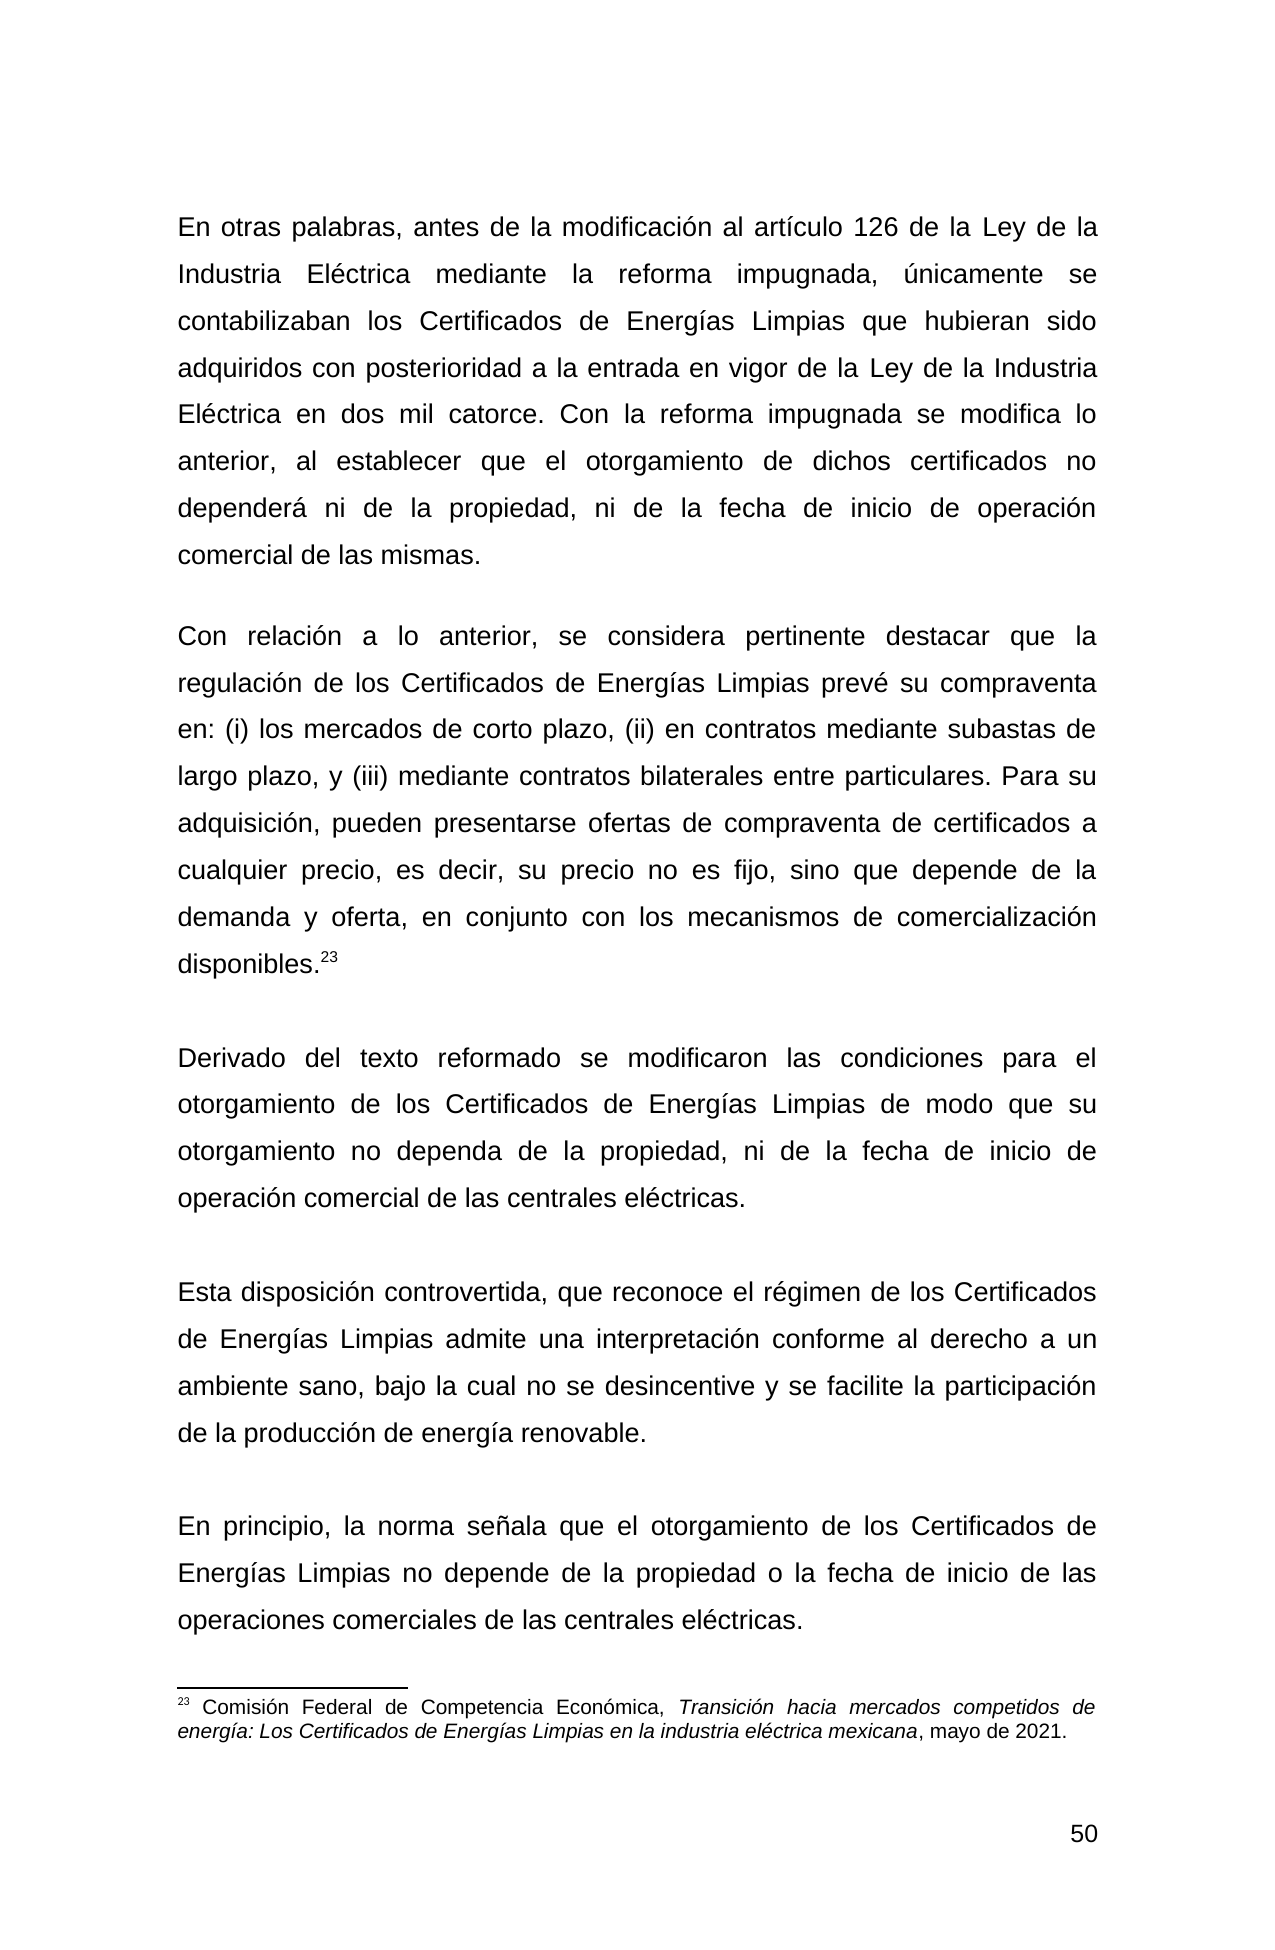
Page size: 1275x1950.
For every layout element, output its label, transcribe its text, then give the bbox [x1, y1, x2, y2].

list Con relación a lo anterior, se considera pertinente destacar que la regulación de los Certificados de Energías Limpias prevé su compraventa en: (i) los mercados de corto plazo, (ii) en contratos mediante subastas de largo plazo, y (iii) mediante contratos bilaterales entre particulares. Para su adquisición, pueden presentarse ofertas de compraventa de certificados a cualquier precio, es decir, su precio no es fijo, sino que depende de la demanda y oferta, en conjunto con los mecanismos de comercialización disponibles. [177, 620, 1098, 979]
text En principio, la norma señala que el otorgamiento de los Certificados de Energías Limpias no depende de la propiedad o la fecha de inicio de las operaciones comerciales de las centrales eléctricas. [177, 1510, 1098, 1635]
list En otras palabras, antes de la modificación al artículo 126 de la Ley de la Industria Eléctrica mediante la reforma impugnada, únicamente se contabilizaban los Certificados de Energías Limpias que hubieran sido adquiridos con posterioridad a la entrada en vigor de la Ley de la Industria Eléctrica en dos mil catorce. Con la reforma impugnada se modifica lo anterior, al establecer que el otorgamiento de dichos certificados no dependerá ni de la propiedad, ni de la fecha de inicio de operación comercial de las mismas. [177, 211, 1098, 570]
text Esta disposición controvertida, que reconoce el régimen de los Certificados de Energías Limpias admite una interpretación conforme al derecho a un ambiente sano, bajo la cual no se desincentive y se facilite la participación de la producción de energía renovable. [177, 1276, 1098, 1448]
list Derivado del texto reformado se modificaron las condiciones para el otorgamiento de los Certificados de Energías Limpias de modo que su otorgamiento no dependa de la propiedad, ni de la fecha de inicio de operación comercial de las centrales eléctricas. [177, 1042, 1098, 1213]
